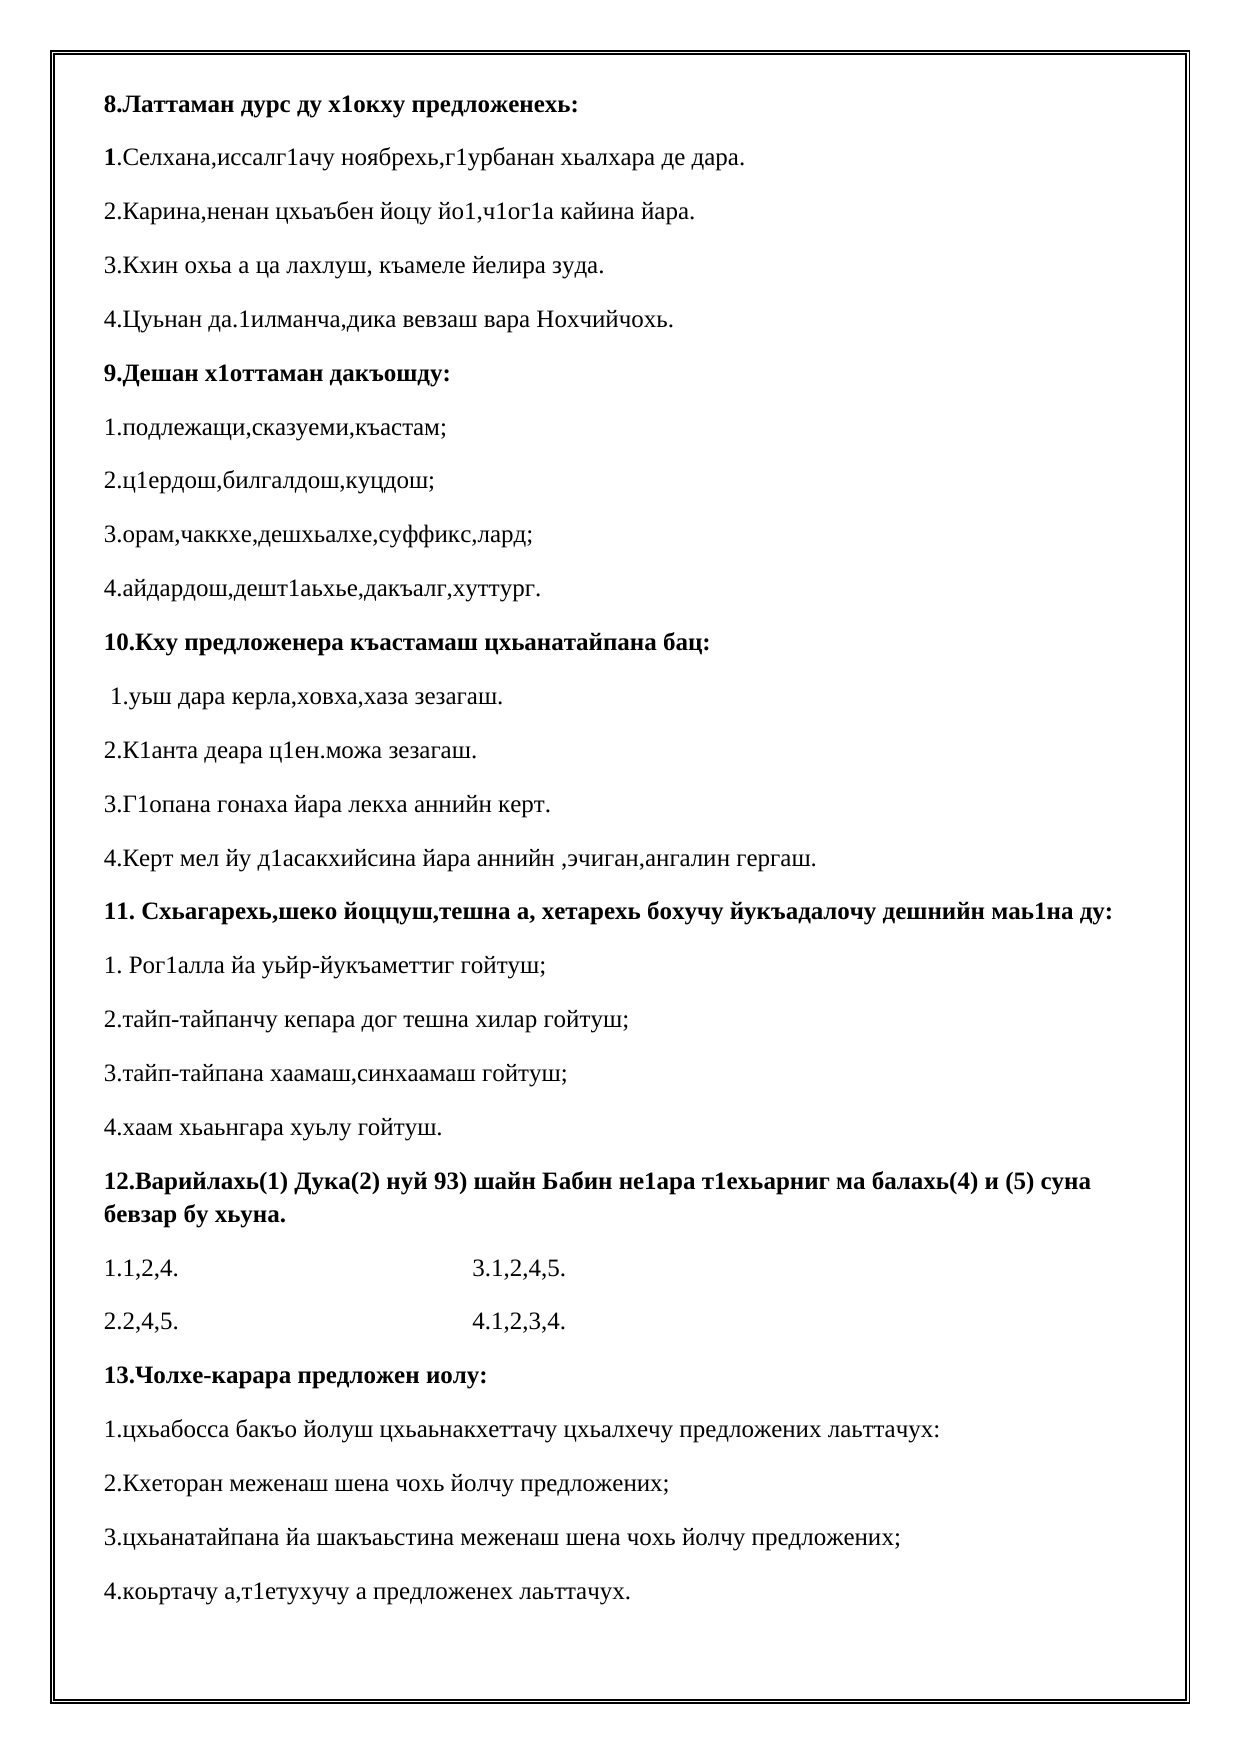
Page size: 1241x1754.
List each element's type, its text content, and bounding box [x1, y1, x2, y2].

text 2.тайп-тайпанчу кепара дог тешна хилар гойтуш; [103, 1004, 1152, 1033]
text 11. Схьагарехь,шеко йоццуш,тешна а, хетарехь бохучу йукъадалочу дешнийн маь1на ду: [103, 896, 1152, 925]
text 13.Чолхе-карара предложен иолу: [103, 1360, 1152, 1389]
text 12.Варийлахь(1) Дука(2) нуй 93) шайн Бабин не1ара т1ехьарниг ма балахь(4) и (5) суна бевзар бу хьуна. [103, 1166, 1152, 1227]
text 3.Кхин охьа а ца лахлуш, къамеле йелира зуда. [103, 250, 1152, 279]
text 1.уьш дара керла,ховха,хаза зезагаш. [103, 681, 1152, 710]
text 3.цхьанатайпана йа шакъаьстина меженаш шена чохь йолчу предложених; [103, 1522, 1152, 1551]
text 2.К1анта деара ц1ен.можа зезагаш. [103, 735, 1152, 764]
text 4.айдардош,дешт1аьхье,дакъалг,хуттург. [103, 573, 1152, 602]
text 3.Г1опана гонаха йара лекха аннийн керт. [103, 789, 1152, 817]
text 4.Керт мел йу д1асакхийсина йара аннийн ,эчиган,ангалин гергаш. [103, 843, 1152, 871]
text 2.2,4,5. 4.1,2,3,4. [103, 1306, 1152, 1335]
text 3.тайп-тайпана хаамаш,синхаамаш гойтуш; [103, 1058, 1152, 1087]
text 1.Селхана,иссалг1ачу ноябрехь,г1урбанан хьалхара де дара. [103, 142, 1152, 171]
text 10.Кху предложенера къастамаш цхьанатайпана бац: [103, 627, 1152, 656]
text 2.Кхеторан меженаш шена чохь йолчу предложених; [103, 1468, 1152, 1497]
text 9.Дешан х1оттаман дакъошду: [103, 358, 1152, 387]
text 1. Рог1алла йа уьйр-йукъаметтиг гойтуш; [103, 950, 1152, 979]
text 1.цхьабосса бакъо йолуш цхьаьнакхеттачу цхьалхечу предложених лаьттачух: [103, 1414, 1152, 1443]
text 4.хаам хьаьнгара хуьлу гойтуш. [103, 1112, 1152, 1141]
text 3.орам,чаккхе,дешхьалхе,суффикс,лард; [103, 519, 1152, 548]
text 2.ц1ердош,билгалдош,куцдош; [103, 466, 1152, 494]
text 1.подлежащи,сказуеми,къастам; [103, 412, 1152, 441]
text 8.Латтаман дурс ду х1окху предложенехь: [103, 89, 1152, 117]
text 4.Цуьнан да.1илманча,дика вевзаш вара Нохчийчохь. [103, 304, 1152, 333]
text 4.коьртачу а,т1етухучу а предложенех лаьттачух. [103, 1576, 1152, 1604]
text 2.Карина,ненан цхьаъбен йоцу йо1,ч1ог1а кайина йара. [103, 196, 1152, 225]
text 1.1,2,4. 3.1,2,4,5. [103, 1253, 1152, 1281]
